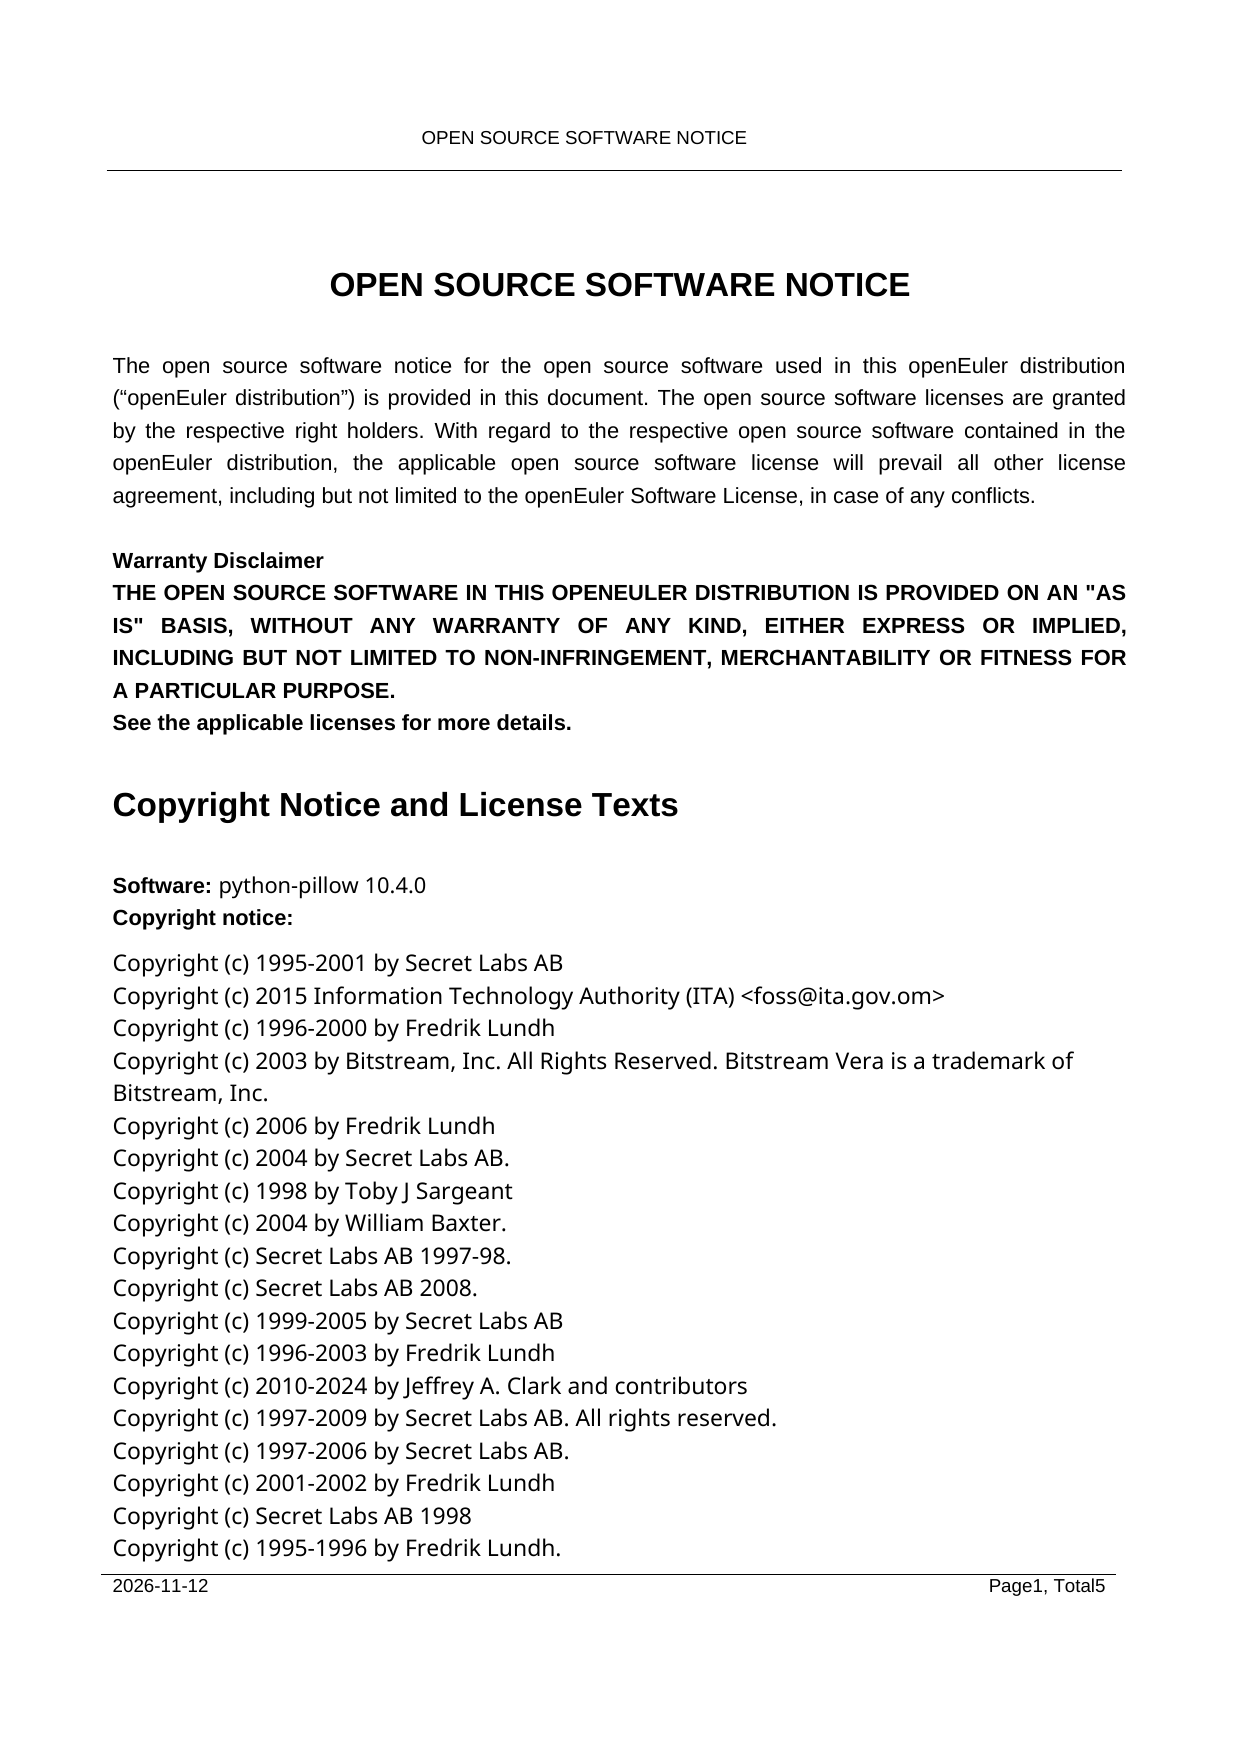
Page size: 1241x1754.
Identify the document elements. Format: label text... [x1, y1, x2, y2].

text Warranty Disclaimer [112, 544, 1128, 576]
text The open source software notice for the open source software used in this openEuler distribution (“openEuler distribution”) is provided in this document. The open source software licenses are granted by the respective right holders. With regard to the respective open source software contained in the openEuler distribution, the applicable open source software license will prevail all other license agreement, including but not limited to the openEuler Software License, in case of any conflicts. [112, 349, 1128, 511]
text THE OPEN SOURCE SOFTWARE IN THIS OPENEULER DISTRIBUTION IS PROVIDED ON AN "AS IS" BASIS, WITHOUT ANY WARRANTY OF ANY KIND, EITHER EXPRESS OR IMPLIED, INCLUDING BUT NOT LIMITED TO NON-INFRINGEMENT, MERCHANTABILITY OR FITNESS FOR A PARTICULAR PURPOSE. See the applicable licenses for more details. [112, 576, 1128, 739]
title Software: python-pillow 10.4.0 [112, 869, 1128, 901]
text OPEN SOURCE SOFTWARE NOTICE [112, 251, 1128, 316]
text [112, 947, 1128, 1564]
text Copyright notice: [112, 901, 1128, 934]
text Copyright Notice and License Texts [112, 771, 1128, 836]
